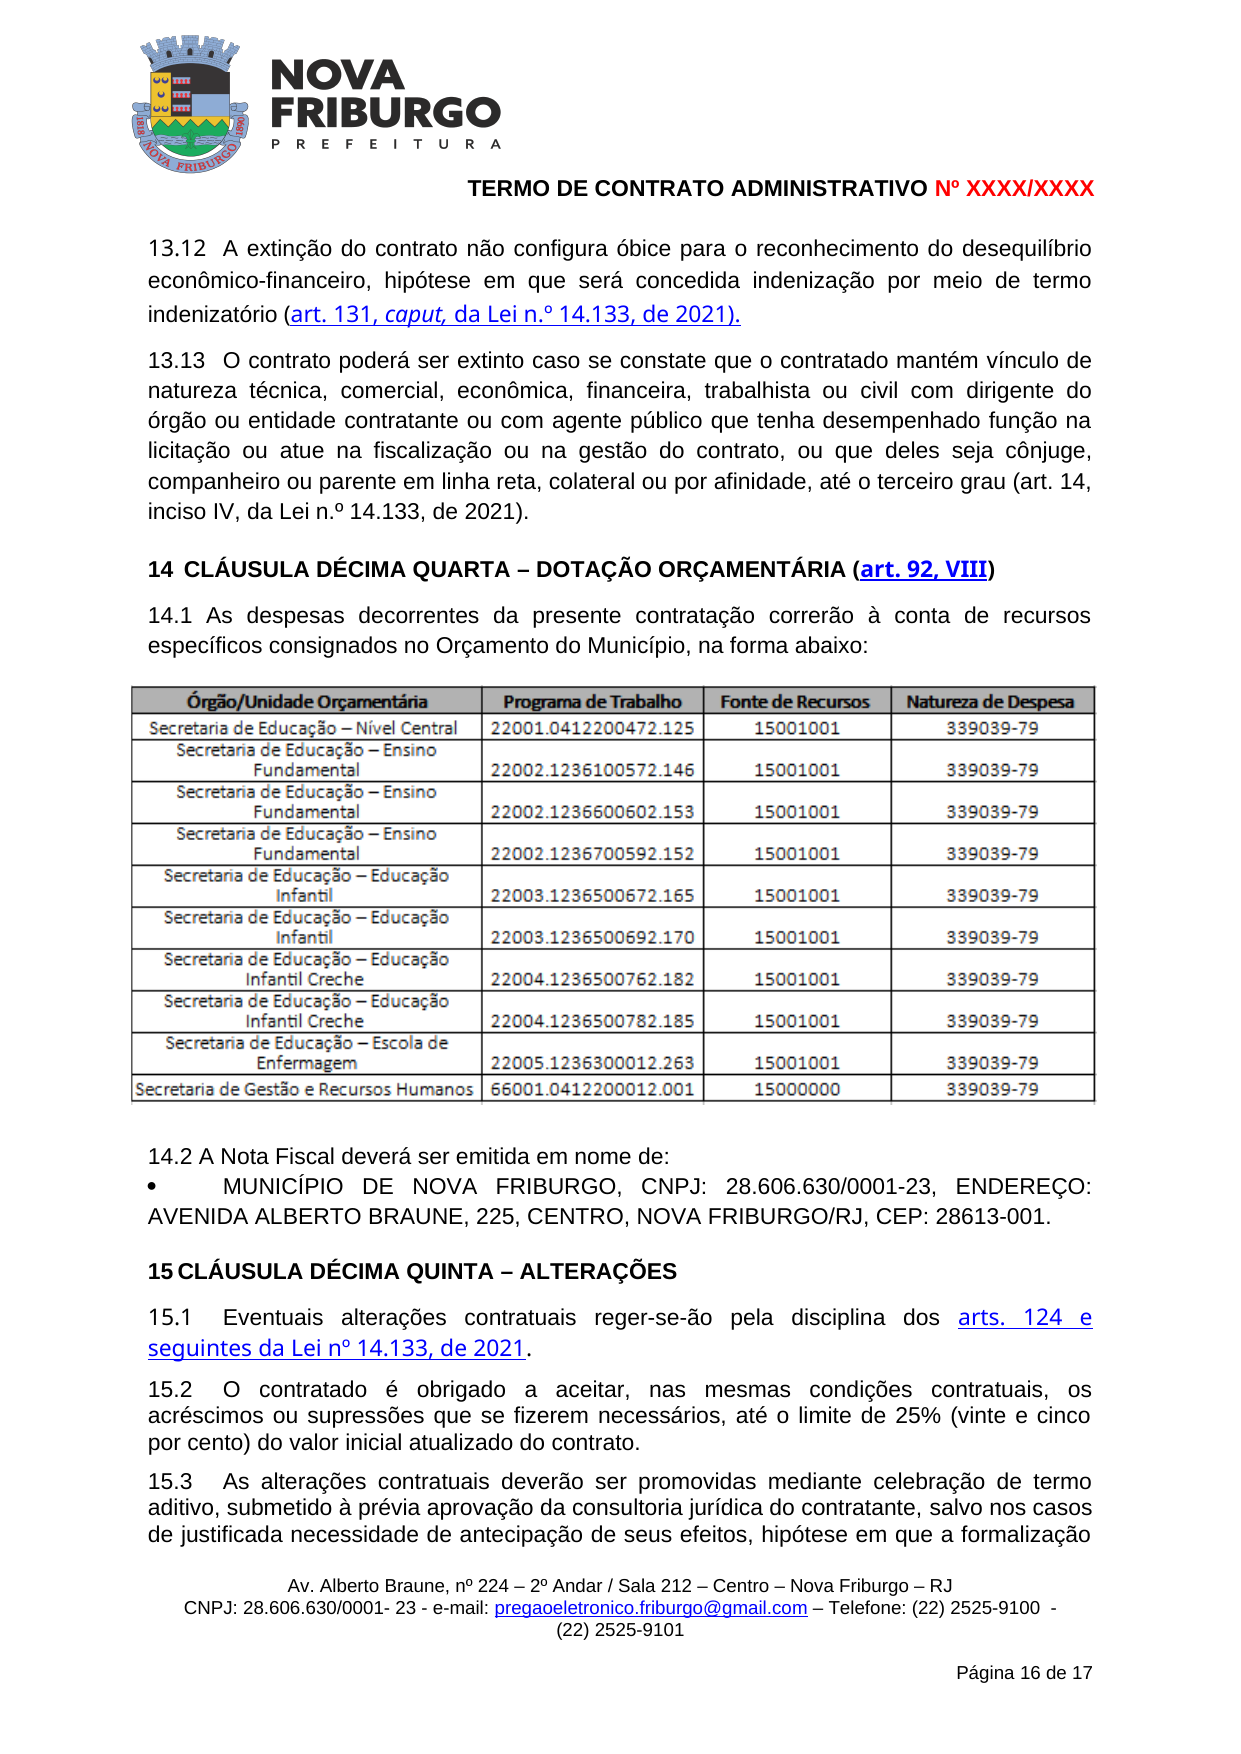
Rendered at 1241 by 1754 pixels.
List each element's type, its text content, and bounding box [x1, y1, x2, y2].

list CLÁUSULA DÉCIMA QUINTA – ALTERAÇÕES [148, 1258, 1092, 1284]
picture [118, 29, 515, 175]
list MUNICÍPIO DE NOVA FRIBURGO, CNPJ: 28.606.630/0001-23, ENDEREÇO: AVENIDA ALBERTO BRAUNE, 225, CENTRO, NOVA FRIBURGO/RJ, CEP: 28613-001. [148, 1173, 1092, 1229]
list Eventuais alterações contratuais reger-se-ão pela disciplina dos arts. 124 e seguintes da Lei nº 14.133, de 2021. [148, 1301, 1092, 1363]
list O contrato poderá ser extinto caso se constate que o contratado mantém vínculo de natureza técnica, comercial, econômica, financeira, trabalhista ou civil com dirigente do órgão ou entidade contratante ou com agente público que tenha desempenhado função na licitação ou atue na fiscalização ou na gestão do contrato, ou que deles seja cônjuge, companheiro ou parente em linha reta, colateral ou por afinidade, até o terceiro grau (art. 14, inciso IV, da Lei n.º 14.133, de 2021). [148, 347, 1092, 524]
list A extinção do contrato não configura óbice para o reconhecimento do desequilíbrio econômico-financeiro, hipótese em que será concedida indenização por meio de termo indenizatório (art. 131, caput, da Lei n.º 14.133, de 2021). [148, 232, 1092, 329]
list O contratado é obrigado a aceitar, nas mesmas condições contratuais, os acréscimos ou supressões que se fizerem necessários, até o limite de 25% (vinte e cinco por cento) do valor inicial atualizado do contrato. [148, 1376, 1092, 1455]
list 14.1 As despesas decorrentes da presente contratação correrão à conta de recursos específicos consignados no Orçamento do Município, na forma abaixo: [148, 602, 1092, 658]
list CLÁUSULA DÉCIMA QUARTA – DOTAÇÃO ORÇAMENTÁRIA (art. 92, VIII) [148, 553, 1092, 584]
text 14.2 A Nota Fiscal deverá ser emitida em nome de: [148, 1143, 1092, 1169]
picture [131, 685, 1097, 1105]
